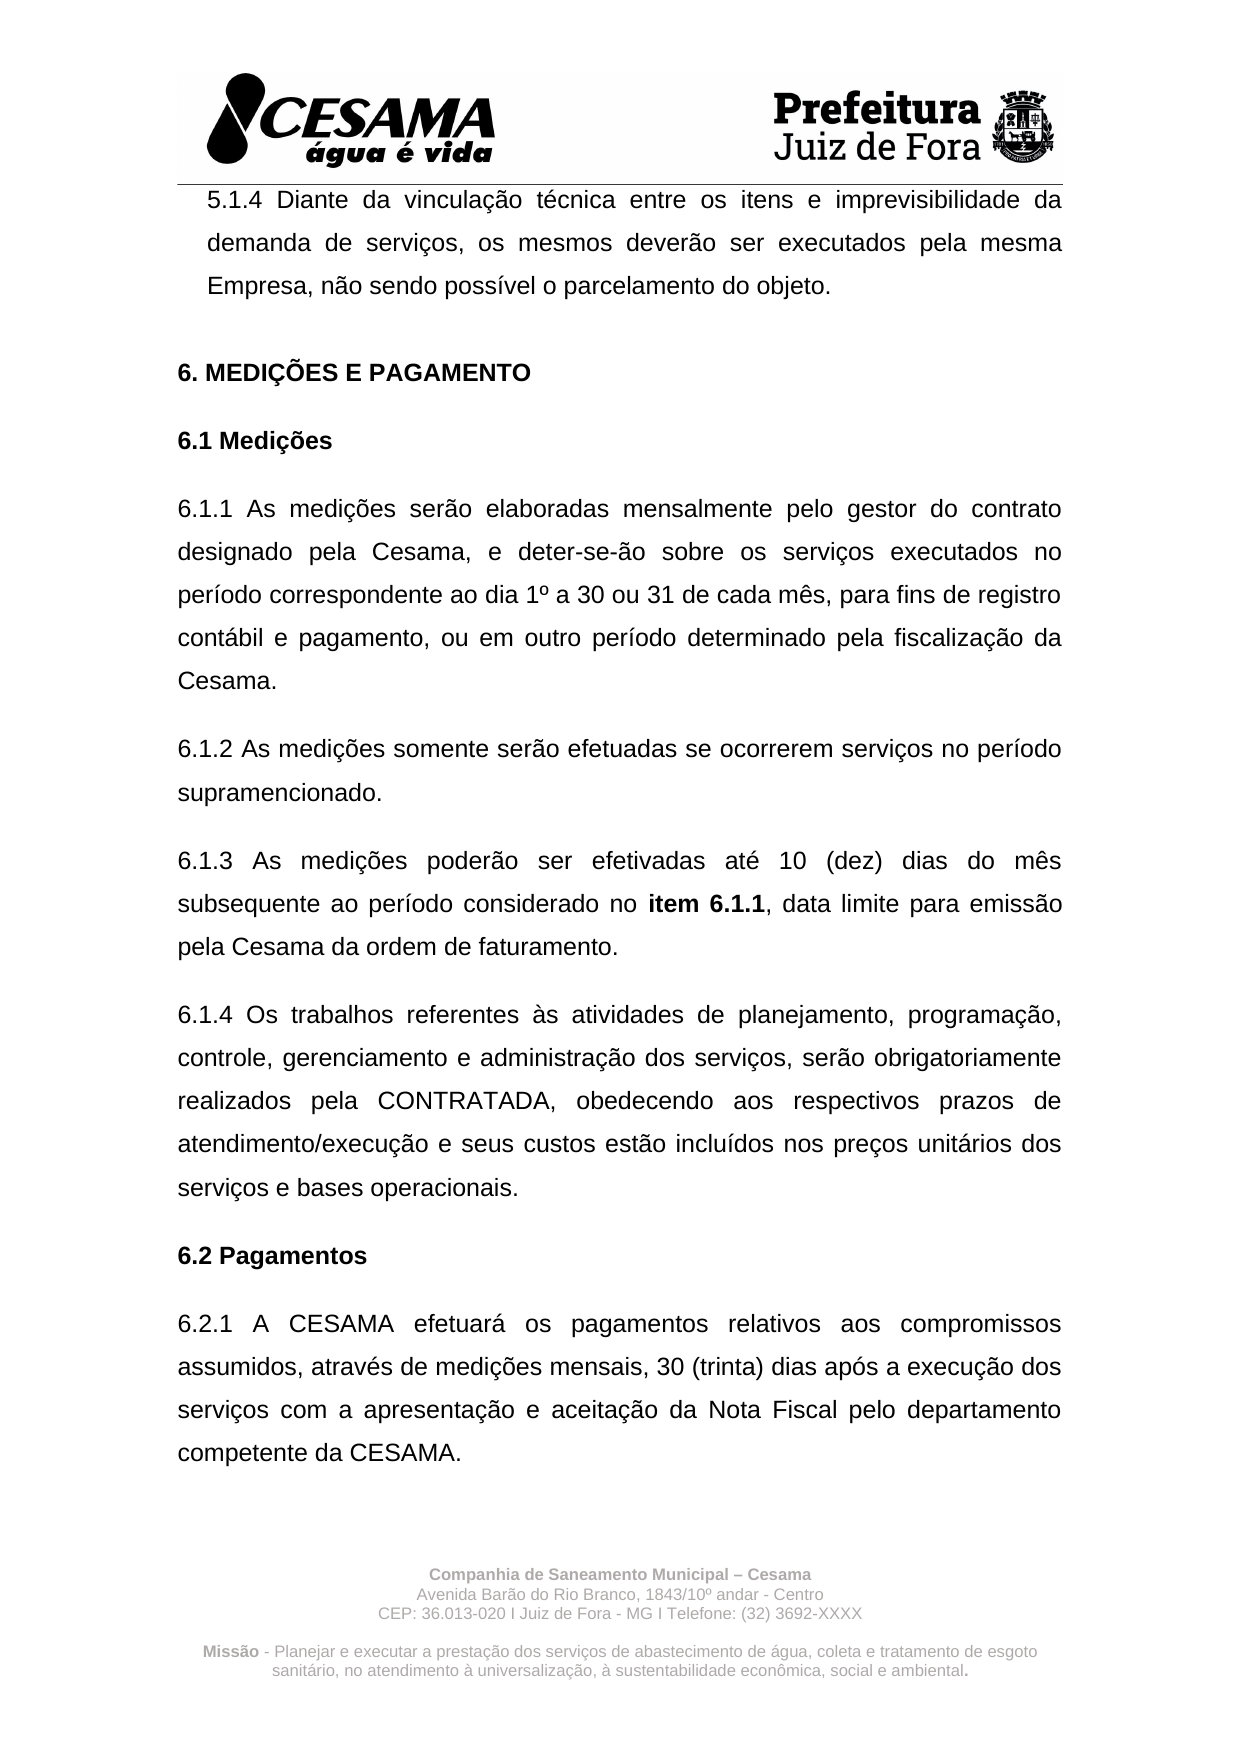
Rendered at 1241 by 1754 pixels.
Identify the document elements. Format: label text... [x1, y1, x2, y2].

text 6.2 Pagamentos [177, 1241, 1063, 1269]
text 6.2.1 A CESAMA efetuará os pagamentos relativos aos compromissos assumidos, através de medições mensais, 30 (trinta) dias após a execução dos serviços com a apresentação e aceitação da Nota Fiscal pelo departamento competente da CESAMA. [177, 1309, 1063, 1467]
text 5.1.4 Diante da vinculação técnica entre os itens e imprevisibilidade da demanda de serviços, os mesmos deverão ser executados pela mesma Empresa, não sendo possível o parcelamento do objeto. [207, 185, 1063, 300]
picture [177, 73, 1063, 185]
text 6.1 Medições [177, 426, 1063, 454]
text 6.1.2 As medições somente serão efetuadas se ocorrerem serviços no período supramencionado. [177, 734, 1063, 806]
text 6. MEDIÇÕES E PAGAMENTO [177, 357, 1063, 386]
text 6.1.3 As medições poderão ser efetivadas até 10 (dez) dias do mês subsequente ao período considerado no item 6.1.1, data limite para emissão pela Cesama da ordem de faturamento. [177, 846, 1063, 961]
text 6.1.4 Os trabalhos referentes às atividades de planejamento, programação, controle, gerenciamento e administração dos serviços, serão obrigatoriamente realizados pela CONTRATADA, obedecendo aos respectivos prazos de atendimento/execução e seus custos estão incluídos nos preços unitários dos serviços e bases operacionais. [177, 1000, 1063, 1201]
text 6.1.1 As medições serão elaboradas mensalmente pelo gestor do contrato designado pela Cesama, e deter-se-ão sobre os serviços executados no período correspondente ao dia 1º a 30 ou 31 de cada mês, para fins de registro contábil e pagamento, ou em outro período determinado pela fiscalização da Cesama. [177, 494, 1063, 695]
